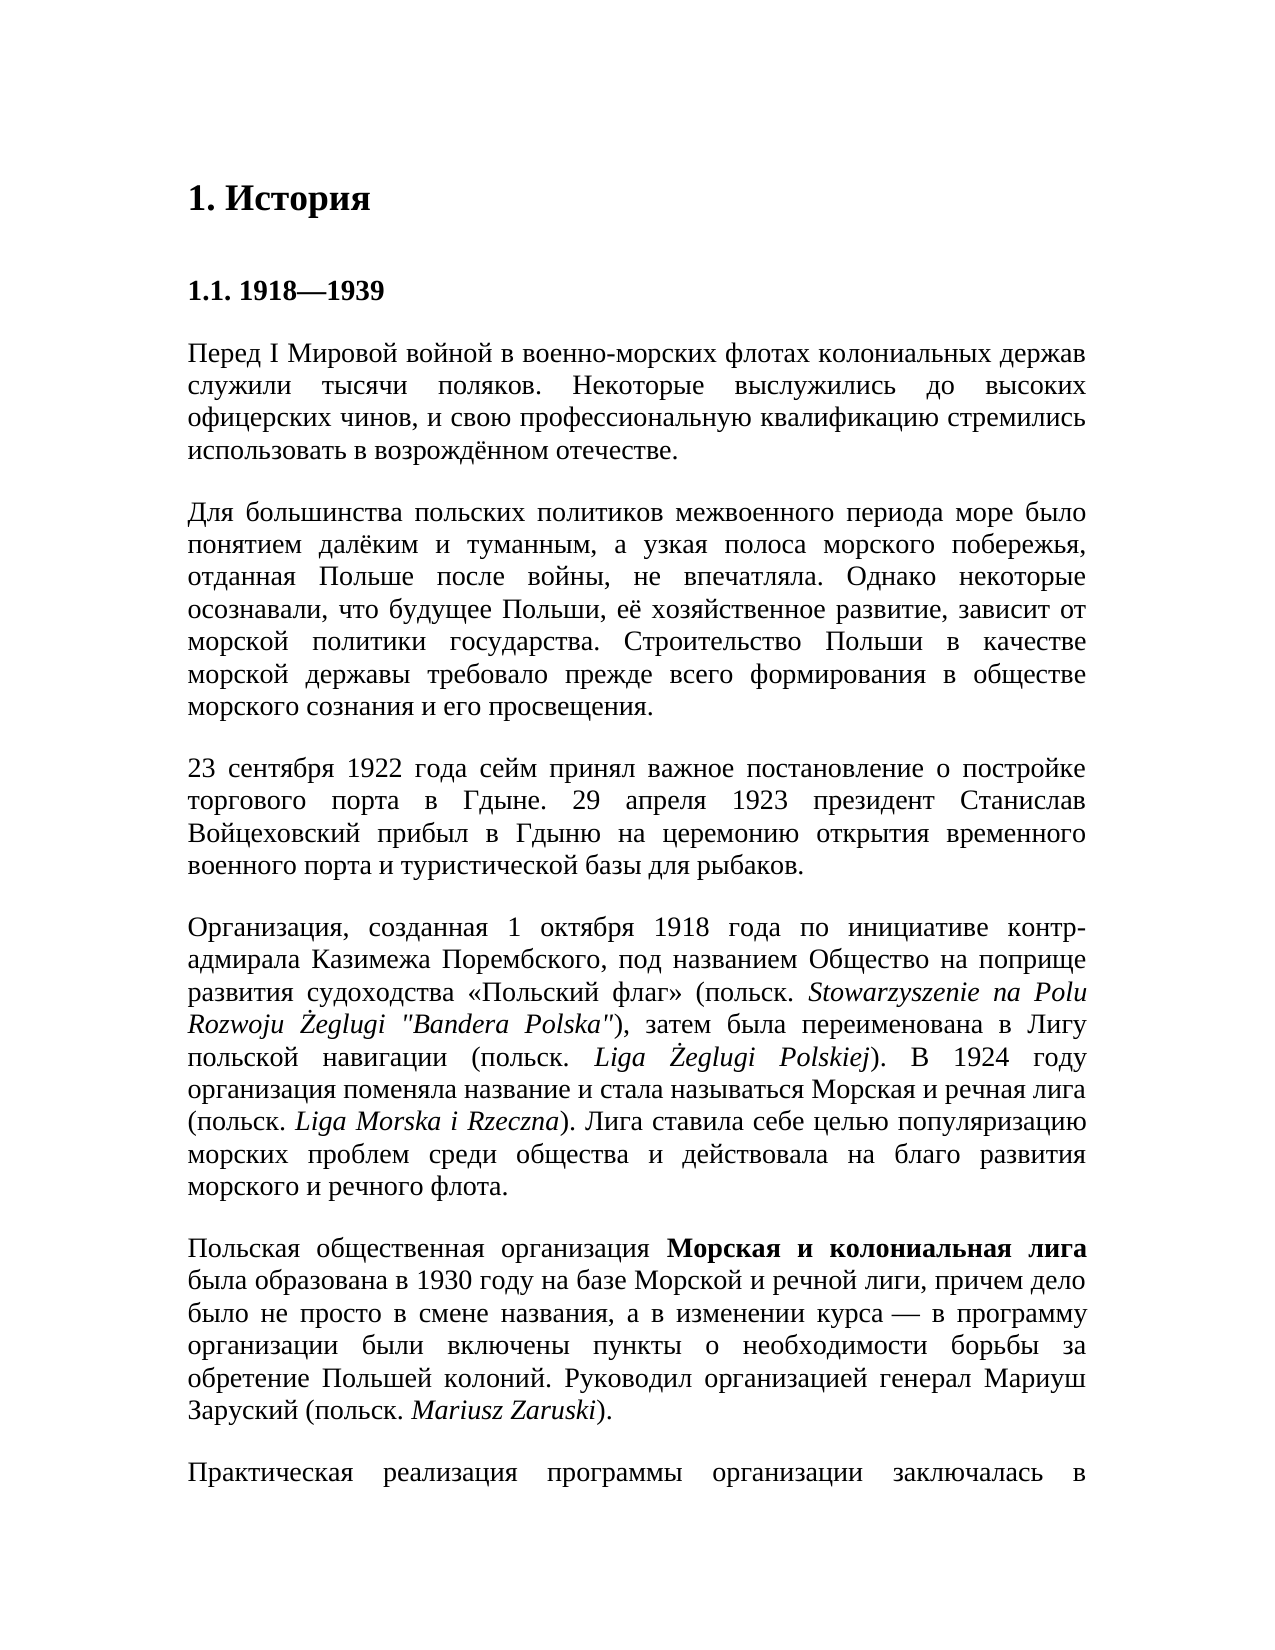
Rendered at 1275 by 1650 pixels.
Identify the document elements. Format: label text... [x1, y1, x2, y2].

list 1.1. 1918—1939 [187, 273, 1087, 306]
text Польская общественная организация Морская и колониальная лига была образована в 1930 году на базе Морской и речной лиги, причем дело было не просто в смене названия, а в изменении курса — в программу организации были включены пункты о необходимости борьбы за обретение Польшей колоний. Руководил организацией генерал Мариуш Заруский (польск. Mariusz Zaruski). [187, 1231, 1087, 1425]
text Организация, созданная 1 октября 1918 года по инициативе контр-адмирала Казимежа Порембского, под названием Общество на поприще развития судоходства «Польский флаг» (польск. Stowarzyszenie na Polu Rozwoju Żeglugi "Bandera Polska"), затем была переименована в Лигу польской навигации (польск. Liga Żeglugi Polskiej). В 1924 году организация поменяла название и стала называться Морская и речная лига (польск. Liga Morska i Rzeczna). Лига ставила себе целью популяризацию морских проблем среди общества и действовала на благо развития морского и речного флота. [187, 910, 1087, 1202]
text 23 сентября 1922 года сейм принял важное постановление о постройке торгового порта в Гдыне. 29 апреля 1923 президент Станислав Войцеховский прибыл в Гдыню на церемонию открытия временного военного порта и туристической базы для рыбаков. [187, 751, 1087, 881]
text Перед I Мировой войной в военно-морских флотах колониальных держав служили тысячи поляков. Некоторые выслужились до высоких офицерских чинов, и свою профессиональную квалификацию стремились использовать в возрождённом отечестве. [187, 336, 1087, 465]
text Для большинства польских политиков межвоенного периода море было понятием далёким и туманным, а узкая полоса морского побережья, отданная Польше после войны, не впечатляла. Однако некоторые осознавали, что будущее Польши, её хозяйственное развитие, зависит от морской политики государства. Строительство Польши в качестве морской державы требовало прежде всего формирования в обществе морского сознания и его просвещения. [187, 495, 1087, 721]
list 1. История [187, 175, 1087, 218]
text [187, 1455, 1087, 1487]
